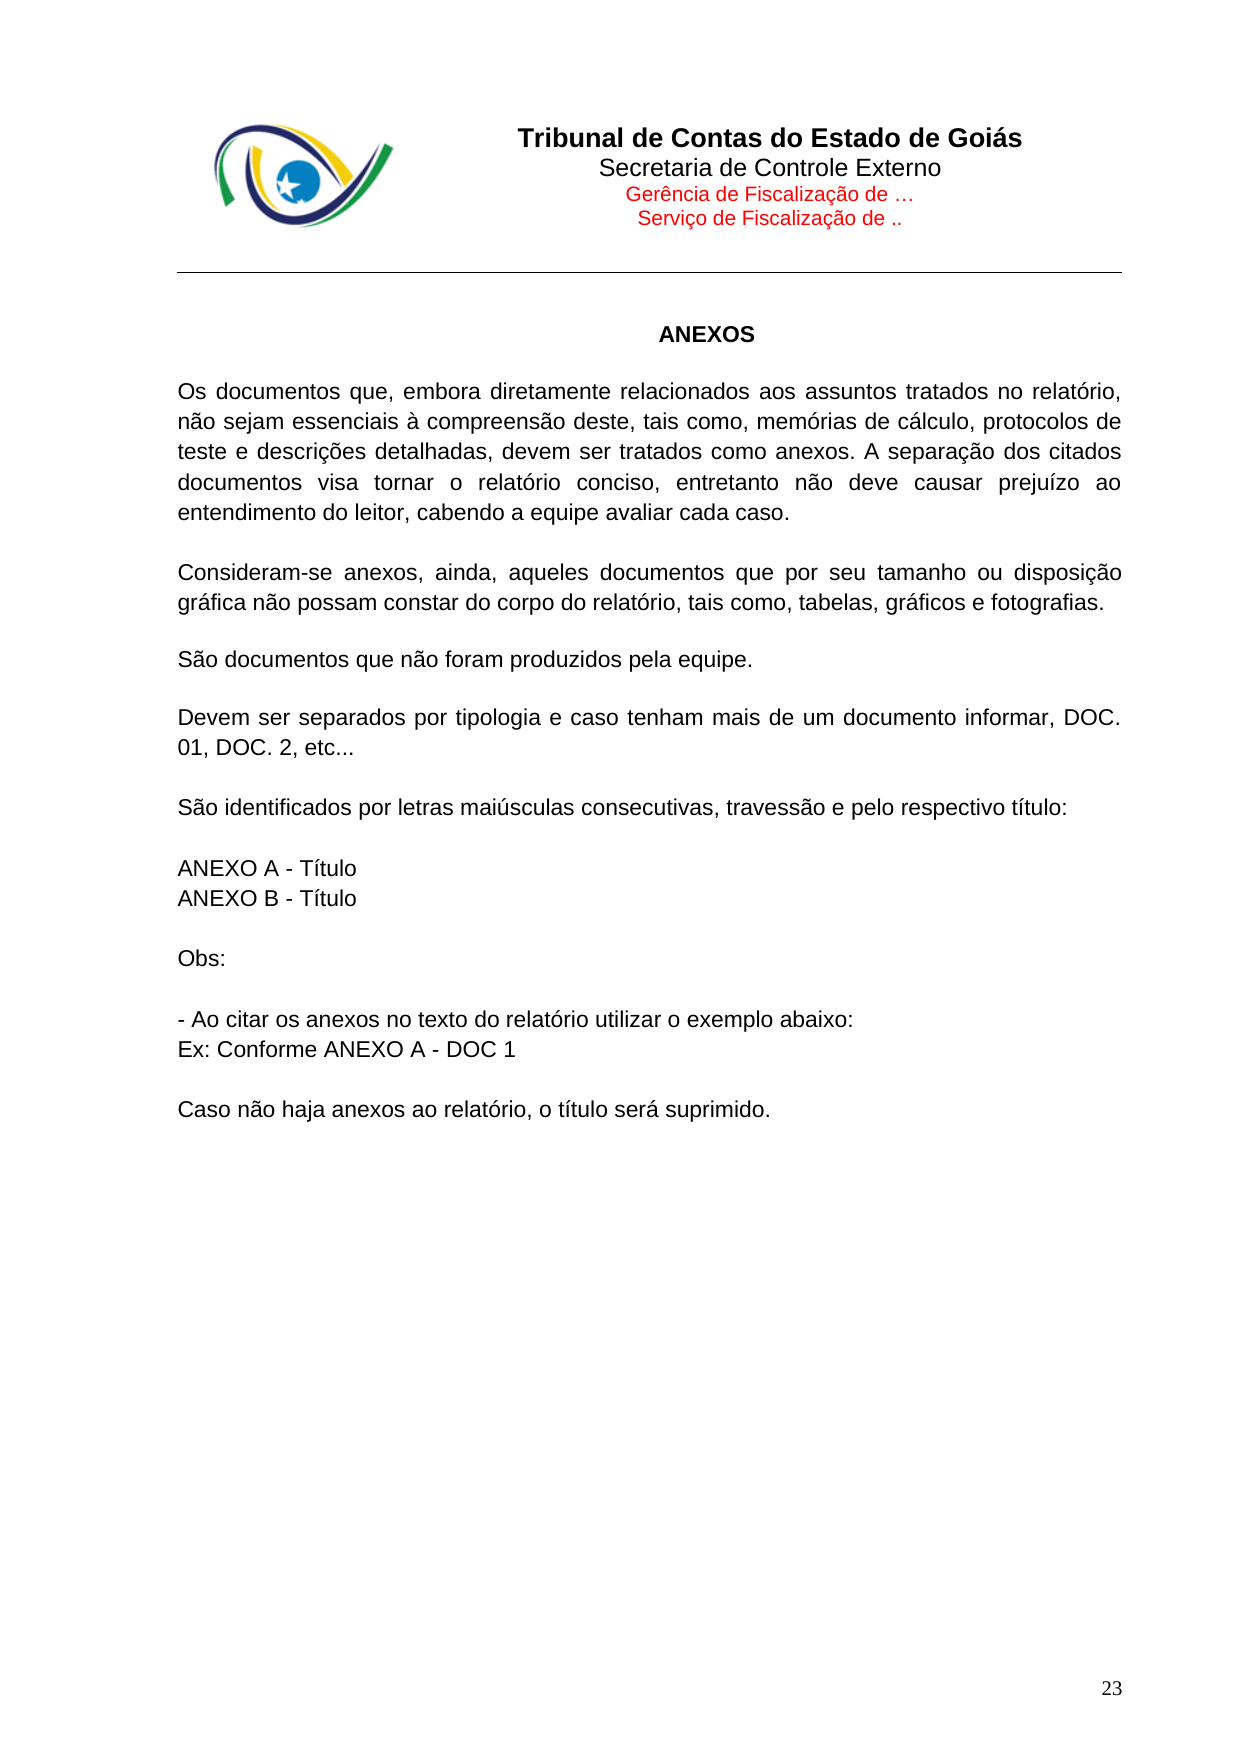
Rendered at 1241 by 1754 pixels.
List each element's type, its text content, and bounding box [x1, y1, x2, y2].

text ANEXO A - Título [177, 855, 1122, 881]
text Devem ser separados por tipologia e caso tenham mais de um documento informar, DOC. 01, DOC. 2, etc... [177, 704, 1122, 760]
text São identificados por letras maiúsculas consecutivas, travessão e pelo respectivo título: [177, 794, 1122, 821]
text Obs: [177, 945, 1122, 972]
text Consideram-se anexos, ainda, aqueles documentos que por seu tamanho ou disposição gráfica não possam constar do corpo do relatório, tais como, tabelas, gráficos e fotografias. [177, 559, 1122, 616]
text Ex: Conforme ANEXO A - DOC 1 [177, 1036, 1122, 1062]
text Caso não haja anexos ao relatório, o título será suprimido. [177, 1096, 1122, 1123]
text Os documentos que, embora diretamente relacionados aos assuntos tratados no relatório, não sejam essenciais à compreensão deste, tais como, memórias de cálculo, protocolos de teste e descrições detalhadas, devem ser tratados como anexos. A separação dos citados documentos visa tornar o relatório conciso, entretanto não deve causar prejuízo ao entendimento do leitor, cabendo a equipe avaliar cada caso. [177, 378, 1122, 525]
text ANEXO B - Título [177, 885, 1122, 911]
text São documentos que não foram produzidos pela equipe. [177, 646, 1122, 672]
text - Ao citar os anexos no texto do relatório utilizar o exemplo abaixo: [177, 1006, 1122, 1032]
text ANEXOS [215, 321, 1161, 348]
picture [207, 117, 399, 235]
